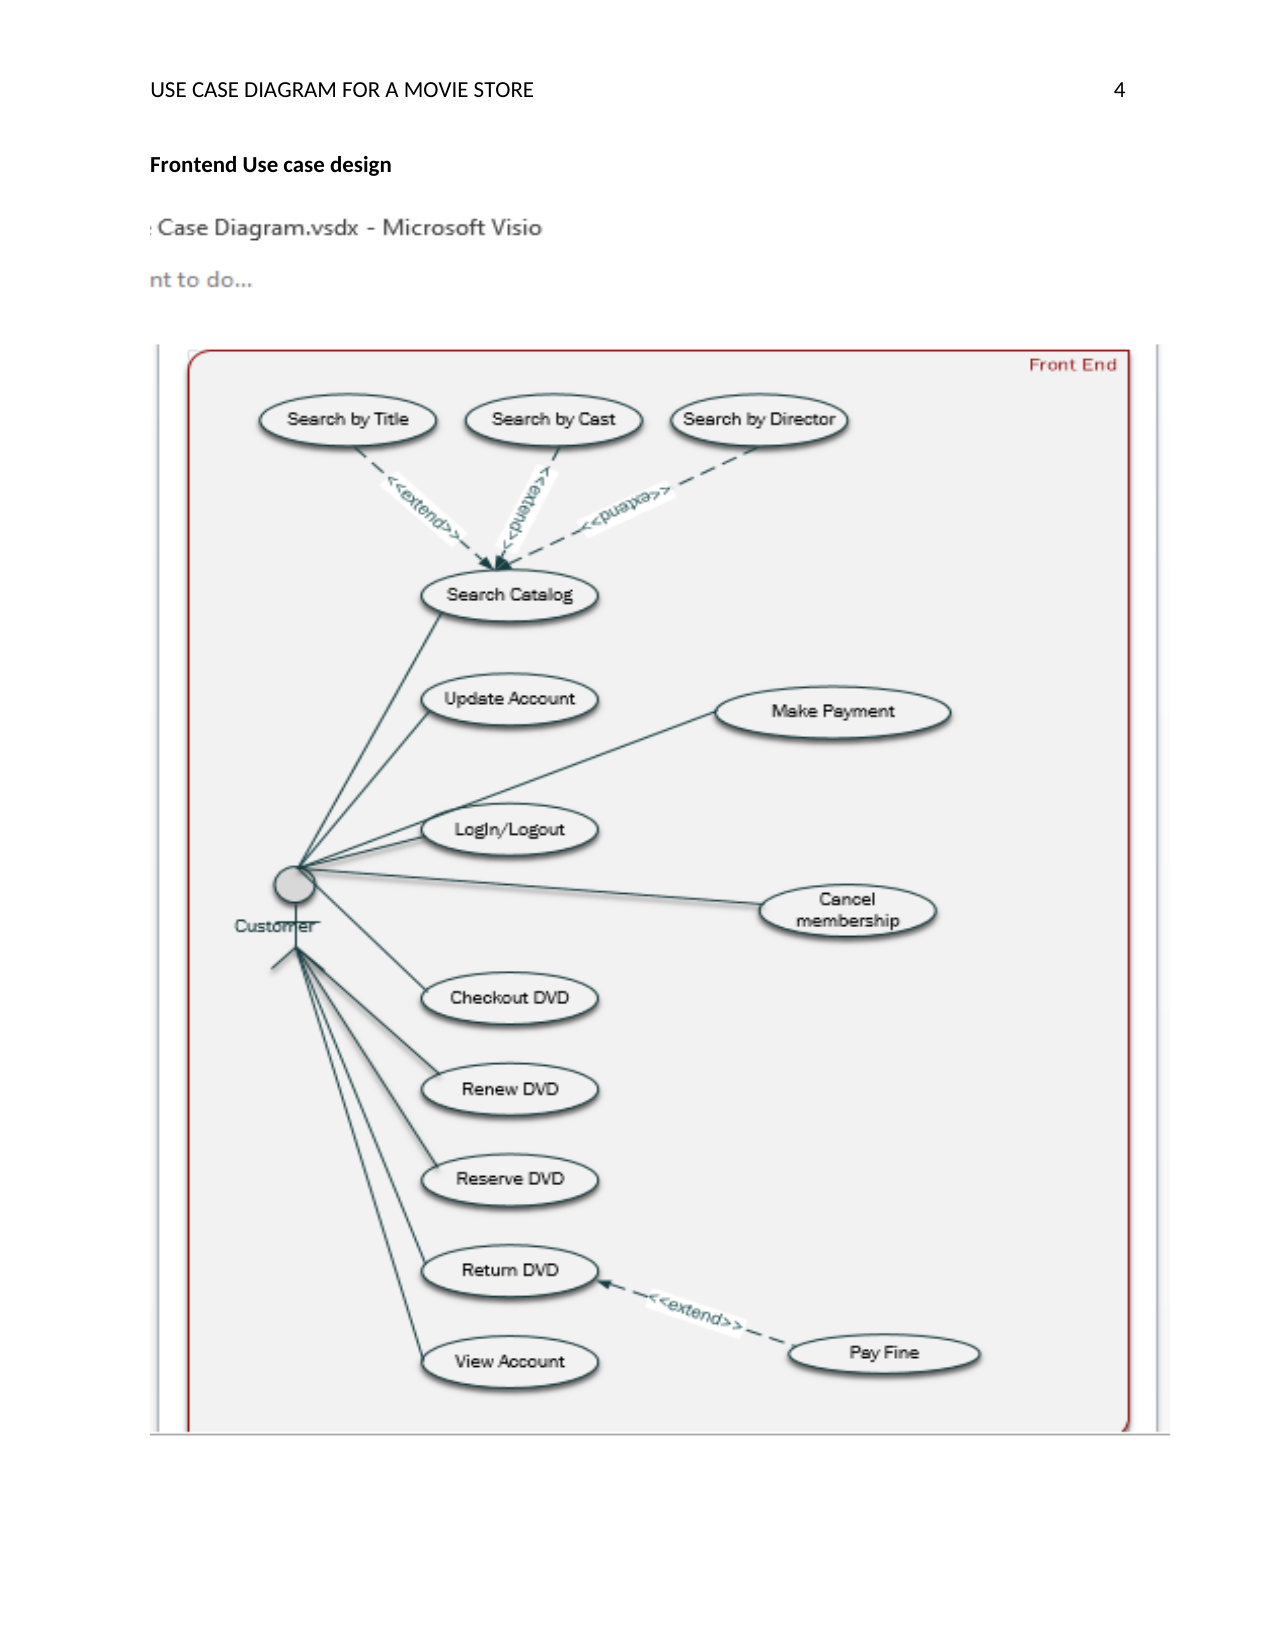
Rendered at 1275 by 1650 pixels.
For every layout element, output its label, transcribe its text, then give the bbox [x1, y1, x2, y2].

text Frontend Use case design [150, 150, 1125, 178]
picture [150, 196, 1171, 1455]
